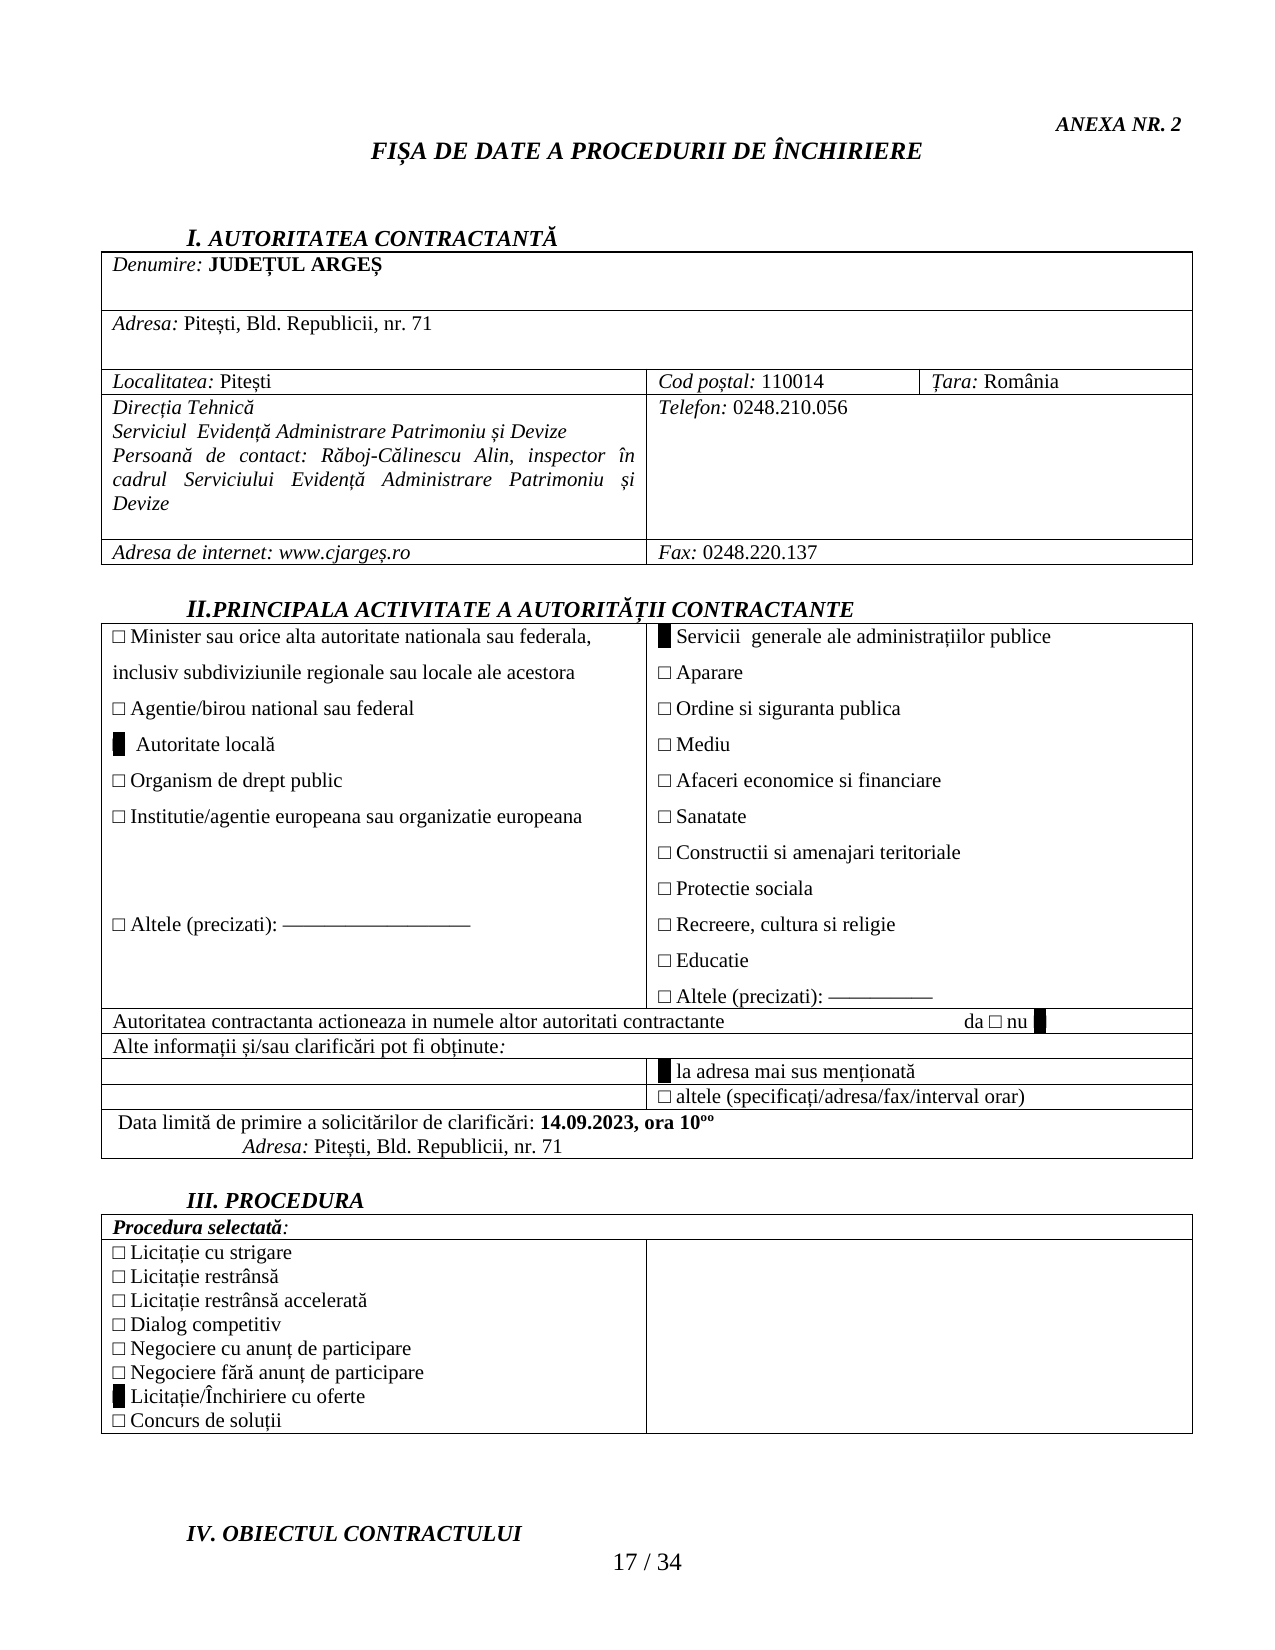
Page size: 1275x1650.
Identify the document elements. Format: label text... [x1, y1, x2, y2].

table_header □ Servicii generale ale administrațiilor publice □ Aparare □ Ordine si siguranta publica □ Mediu □ Afaceri economice si financiare □ Sanatate □ Constructii si amenajari teritoriale □ Protectie sociala □ Recreere, cultura si religie □ Educatie □ Altele (precizati): ————— [647, 624, 1192, 1008]
table_cell Autoritatea contractanta actioneaza in numele altor autoritati contractante da □ nu □ [102, 1009, 1034, 1033]
table_header □ Minister sau orice alta autoritate nationala sau federala, inclusiv subdiviziunile regionale sau locale ale acestora □ Agentie/birou national sau federal □ Autoritate locală □ Organism de drept public □ Institutie/agentie europeana sau organizatie europeana □ Altele (precizati): ————————— [102, 624, 646, 1008]
table_cell Adresa: Pitești, Bld. Republicii, nr. 71 [102, 311, 1192, 368]
text ANEXA NR. 2 [112, 112, 1181, 136]
table_cell Fax: 0248.220.137 [647, 540, 1192, 564]
table_header Denumire: JUDEȚUL ARGEȘ [102, 253, 1192, 310]
table_cell □ la adresa mai sus menționată [671, 1059, 1192, 1083]
text FIȘA DE DATE A PROCEDURII DE ÎNCHIRIERE [112, 136, 1181, 165]
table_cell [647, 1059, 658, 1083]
table_cell Telefon: 0248.210.056 [647, 395, 1192, 539]
text I. AUTORITATEA CONTRACTANTĂ [112, 223, 1181, 251]
table_cell [102, 1085, 646, 1108]
table_cell Țara: România [920, 370, 1192, 393]
table_cell Adresa de internet: www.cjargeș.ro [102, 540, 646, 564]
table_cell □ Licitație cu strigare □ Licitație restrânsă □ Licitație restrânsă accelerată □ Dialog competitiv □ Negociere cu anunț de participare □ Negociere fără anunț de participare □ Licitație/Închiriere cu oferte □ Concurs de soluții [102, 1240, 646, 1432]
table_cell Direcția Tehnică Serviciul Evidență Administrare Patrimoniu și Devize Persoană de contact: Răboj-Călinescu Alin, inspector în cadrul Serviciului Evidență Administrare Patrimoniu și Devize [102, 395, 646, 539]
table_cell □ altele (specificați/adresa/fax/interval orar) [647, 1085, 1192, 1108]
text III. PROCEDURA [112, 1187, 1181, 1214]
table_header Procedura selectată: [102, 1215, 1192, 1239]
table_cell [647, 1240, 1192, 1432]
table_cell Cod poștal: 110014 [647, 370, 919, 393]
text IV. OBIECTUL CONTRACTULUI [112, 1520, 1181, 1546]
table_cell Data limită de primire a solicitărilor de clarificări: 14.09.2023, ora 10ºº Adresa: Pitești, Bld. Republicii, nr. 71 [102, 1110, 1192, 1158]
table_cell Alte informații și/sau clarificări pot fi obținute: [102, 1034, 1192, 1058]
table_cell Localitatea: Pitești [102, 370, 646, 393]
table_cell [102, 1059, 646, 1083]
text II.PRINCIPALA ACTIVITATE A AUTORITĂȚII CONTRACTANTE [112, 594, 1181, 623]
